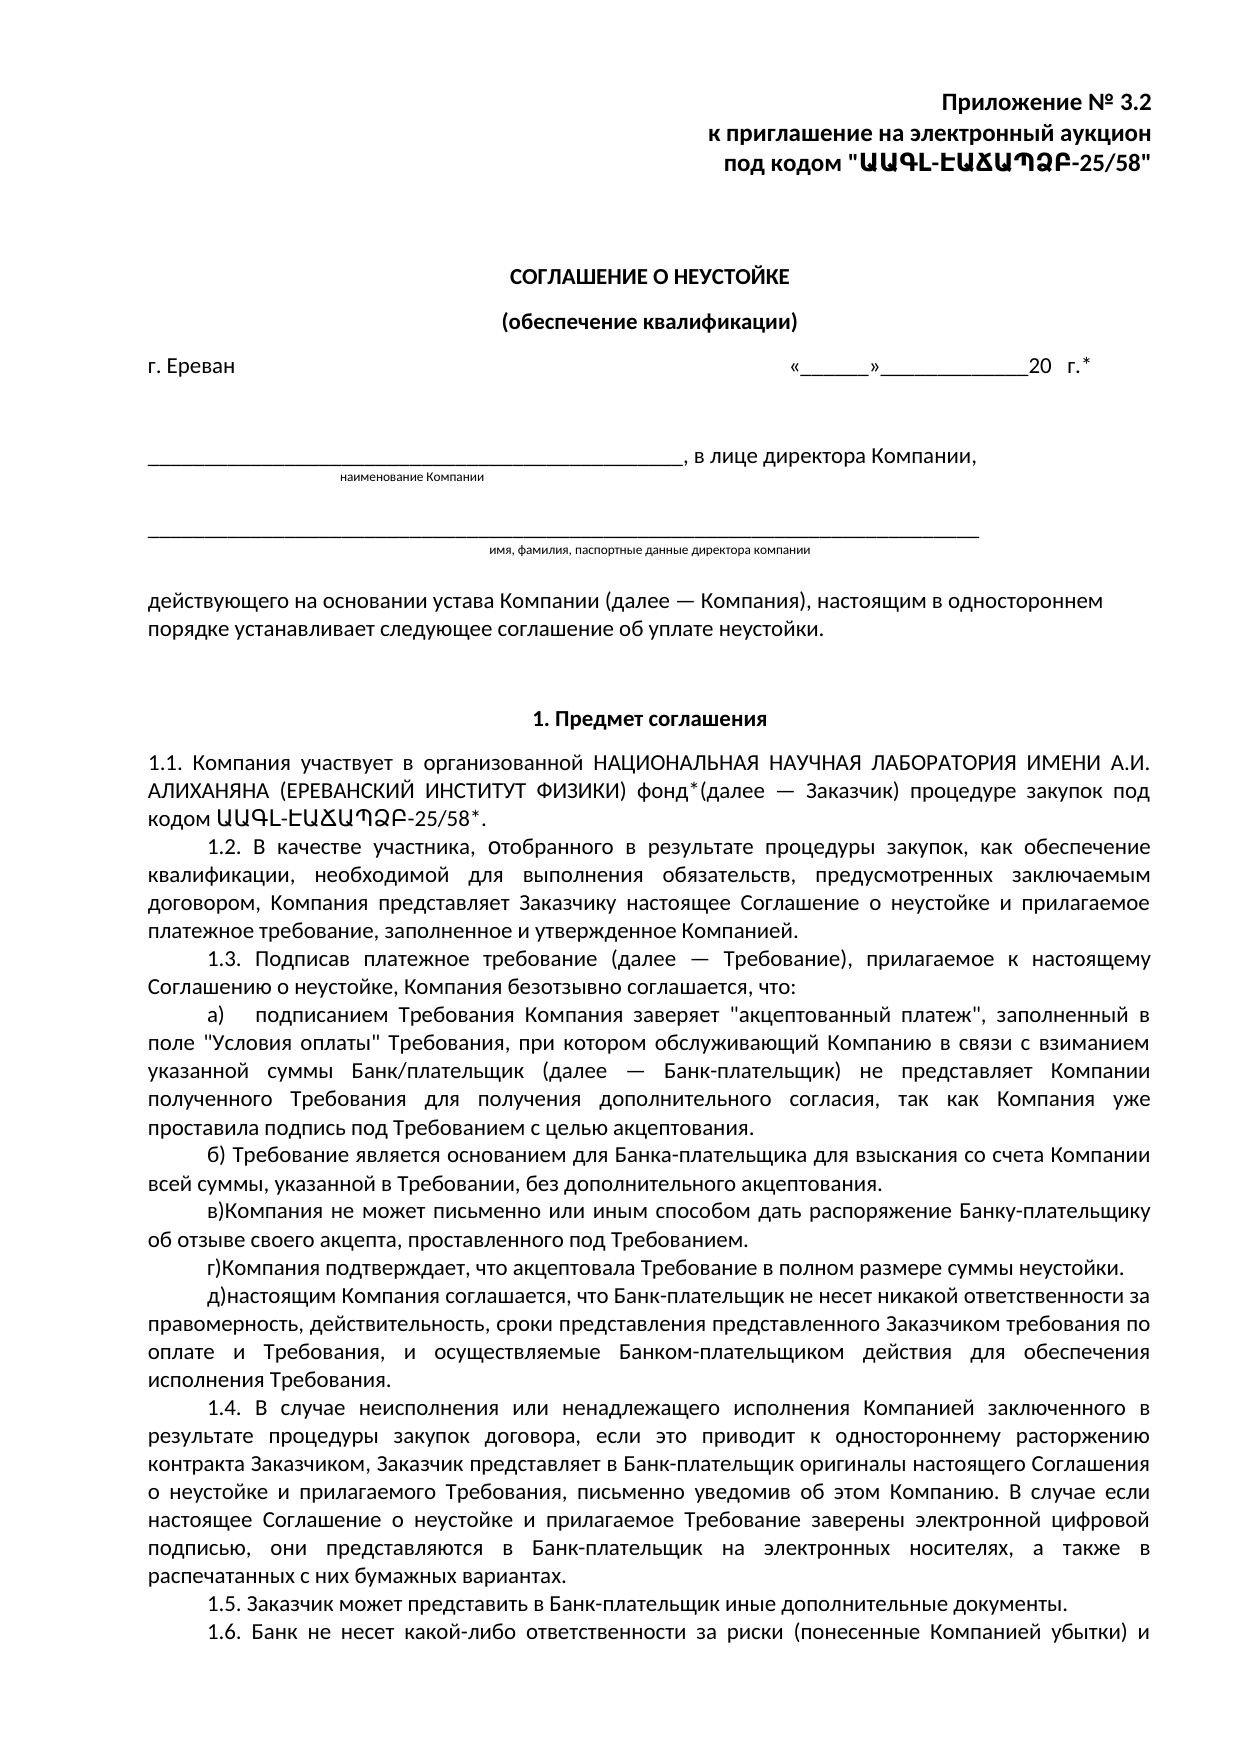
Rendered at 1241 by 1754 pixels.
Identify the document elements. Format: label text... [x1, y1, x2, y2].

table_header «______»_____________20 г.* [635, 351, 1104, 396]
text 1. Предмет соглашения [148, 704, 1152, 732]
text имя, фамилия, паспортные данные директора компании [148, 542, 1152, 569]
text (обеспечение квалификации) [148, 307, 1152, 335]
text 1.1. Компания участвует в организованной НАЦИОНАЛЬНАЯ НАУЧНАЯ ЛАБОРАТОРИЯ ИМЕНИ А.И. АЛИХАНЯНА (ЕРЕВАНСКИЙ ИНСТИТУТ ФИЗИКИ) фонд*(далее — Заказчик) процедуре закупок под кодом ԱԱԳԼ-ԷԱՃԱՊՁԲ-25/58*. [148, 748, 1152, 832]
table_header г. Ереван [136, 351, 635, 396]
text порядке устанавливает следующее соглашение об уплате неустойки. [148, 614, 1152, 642]
text г)Компания подтверждает, что акцептовала Требование в полном размере суммы неустойки. [148, 1253, 1152, 1281]
text _________________________________________________________________________ [148, 513, 1152, 542]
text под кодом "ԱԱԳԼ-ԷԱՃԱՊՁԲ-25/58" [177, 147, 1152, 178]
text СОГЛАШЕНИЕ О НЕУСТОЙКЕ [148, 262, 1152, 290]
text действующего на основании устава Компании (далее — Компания), настоящим в одностороннем [148, 586, 1152, 614]
text б) Требование является основанием для Банка-плательщика для взыскания со счета Компании всей суммы, указанной в Требовании, без дополнительного акцептования. [148, 1141, 1152, 1197]
text в)Компания не может письменно или иным способом дать распоряжение Банку-плательщику об отзыве своего акцепта, проставленного под Требованием. [148, 1197, 1152, 1253]
text д)настоящим Компания соглашается, что Банк-плательщик не несет никакой ответственности за правомерность, действительность, сроки представления представленного Заказчиком требования по оплате и Требования, и осуществляемые Банком-плательщиком действия для обеспечения исполнения Требования. [148, 1281, 1152, 1393]
text наименование Компании [340, 469, 1152, 497]
text 1.2. В качестве участника, օтобранного в результате процедуры закупок, как обеспечение квалификации, необходимой для выполнения обязательств, предусмотренных заключаемым договором, Kомпания представляет Заказчику настоящее Соглашение о неустойке и прилагаемое платежное требование, заполненное и утвержденное Компанией. [148, 832, 1152, 944]
text 1.5. Заказчик может представить в Банк-плательщик иные дополнительные документы. [148, 1589, 1152, 1617]
text к приглашение на электронный аукцион [177, 117, 1152, 147]
text Приложение № 3.2 [148, 86, 1152, 117]
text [148, 1617, 1152, 1645]
text 1.3. Подписав платежное требование (далее — Требование), прилагаемое к настоящему Соглашению о неустойке, Компания безотзывно соглашается, что: [148, 944, 1152, 1001]
text а) подписанием Требования Компания заверяет "акцептованный платеж", заполненный в поле "Условия оплаты" Требования, при котором обслуживающий Компанию в связи с взиманием указанной суммы Банк/плательщик (далее — Банк-плательщик) не представляет Компании полученного Требования для получения дополнительного согласия, так как Компания уже проставила подпись под Требованием с целью акцептования. [148, 1001, 1152, 1141]
text 1.4. В случае неисполнения или ненадлежащего исполнения Компанией заключенного в результате процедуры закупок договора, если это приводит к одностороннему расторжению контракта Заказчиком, Заказчик представляет в Банк-плательщик оригиналы настоящего Соглашения о неустойке и прилагаемого Требования, письменно уведомив об этом Компанию. В случае если настоящее Соглашение о неустойке и прилагаемое Требование заверены электронной цифровой подписью, они представляются в Банк-плательщик на электронных носителях, а также в распечатанных с них бумажных вариантах. [148, 1393, 1152, 1589]
text _______________________________________________, в лице директора Компании, [148, 441, 1152, 469]
